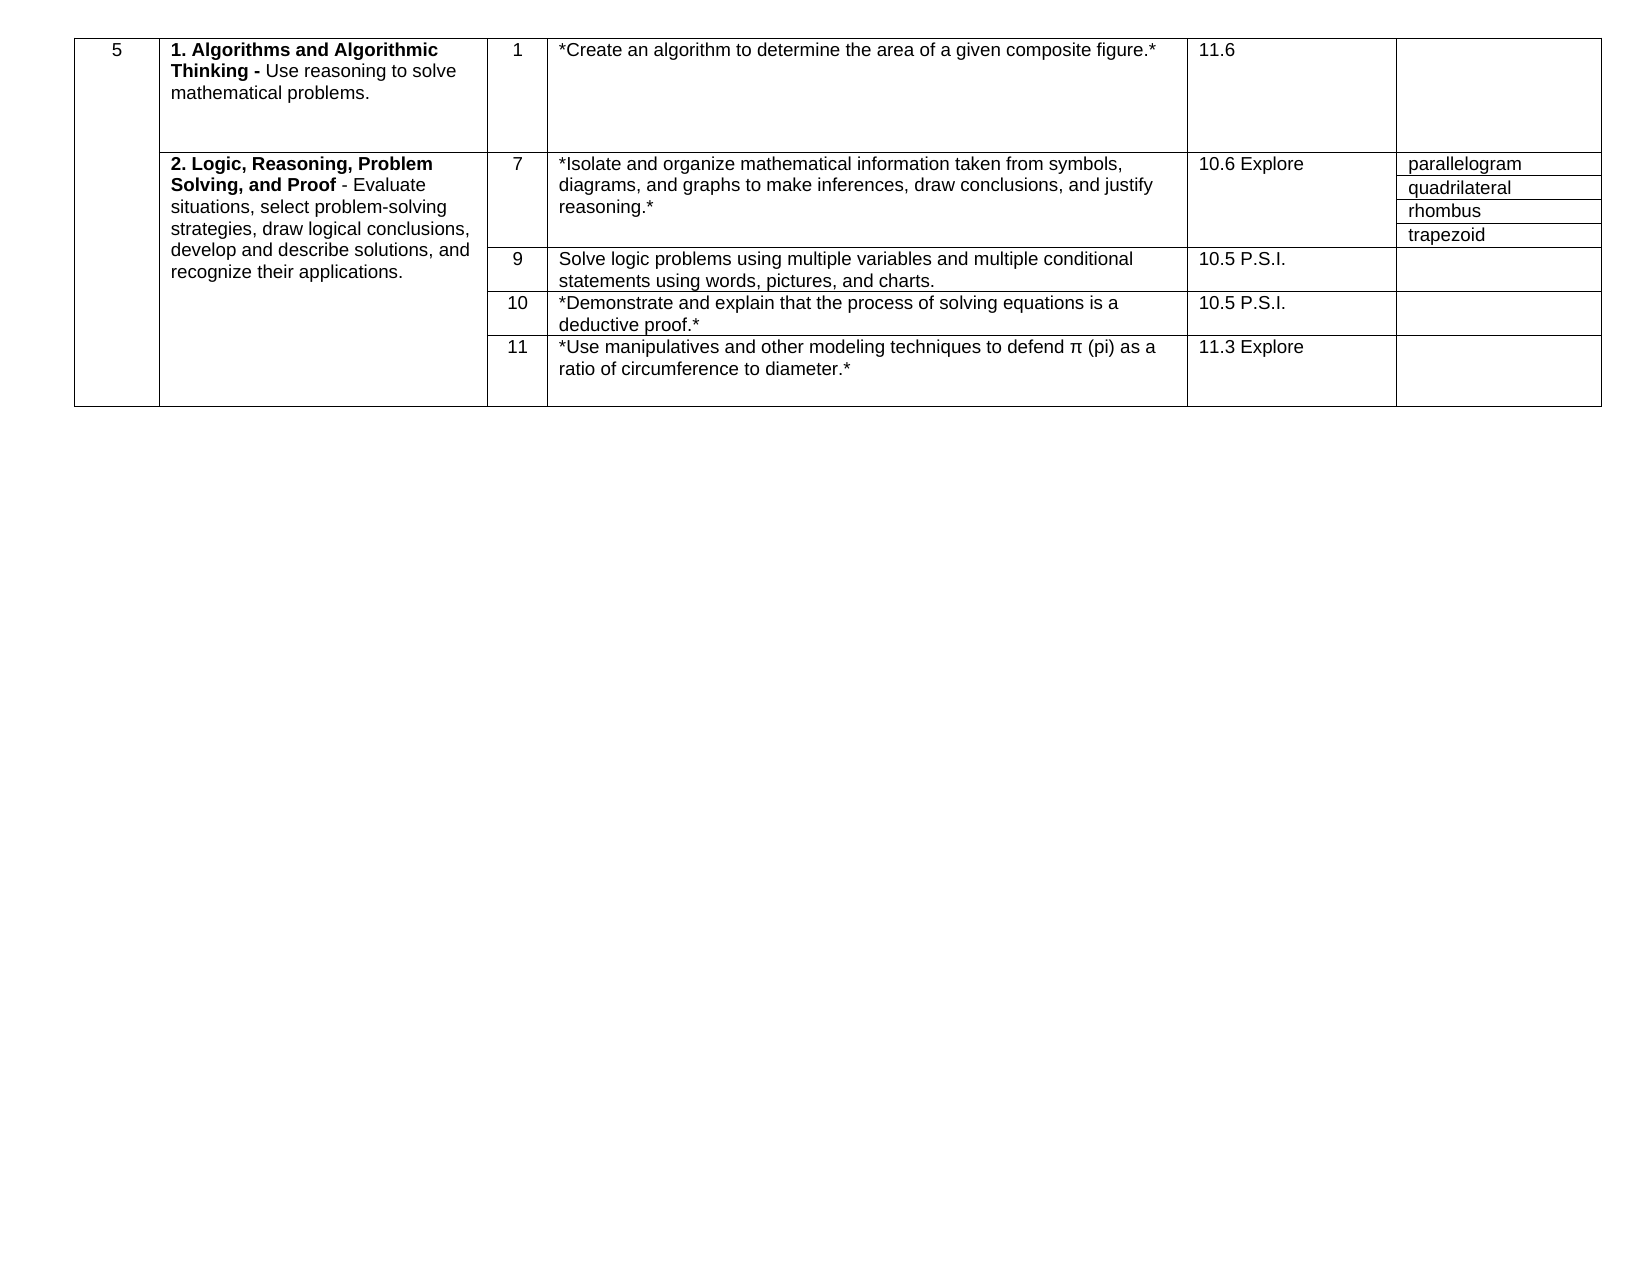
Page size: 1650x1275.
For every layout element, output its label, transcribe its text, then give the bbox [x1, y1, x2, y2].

table_cell Solve logic problems using multiple variables and multiple conditional statements using words, pictures, and charts. [548, 248, 1187, 291]
table_cell trapezoid [1397, 224, 1601, 247]
table_cell *Isolate and organize mathematical information taken from symbols, diagrams, and graphs to make inferences, draw conclusions, and justify reasoning.* [548, 153, 1187, 247]
table_cell [1397, 248, 1601, 291]
table_cell 5 [75, 39, 159, 406]
table_cell 1 [488, 39, 547, 152]
table_cell 10.6 Explore [1188, 153, 1396, 247]
table_cell 11.6 [1188, 39, 1396, 152]
table_cell parallelogram [1397, 153, 1601, 175]
table_cell 10 [488, 292, 547, 335]
table_cell 11 [488, 336, 547, 406]
table_cell 1. Algorithms and Algorithmic Thinking - Use reasoning to solve mathematical problems. [160, 39, 487, 152]
table_cell [1397, 39, 1601, 152]
table_cell rhombus [1397, 200, 1601, 223]
table_cell 10.5 P.S.I. [1188, 292, 1396, 335]
table_cell 11.3 Explore [1188, 336, 1396, 406]
table_cell 7 [488, 153, 547, 247]
table_cell [1397, 292, 1601, 335]
table_cell *Use manipulatives and other modeling techniques to defend π (pi) as a ratio of circumference to diameter.* [548, 336, 1187, 406]
table_cell *Create an algorithm to determine the area of a given composite figure.* [548, 39, 1187, 152]
table_cell 10.5 P.S.I. [1188, 248, 1396, 291]
table_cell *Demonstrate and explain that the process of solving equations is a deductive proof.* [548, 292, 1187, 335]
table_cell 9 [488, 248, 547, 291]
table_cell 2. Logic, Reasoning, Problem Solving, and Proof - Evaluate situations, select problem-solving strategies, draw logical conclusions, develop and describe solutions, and recognize their applications. [160, 153, 487, 406]
table_cell [1397, 336, 1601, 406]
table_cell quadrilateral [1397, 176, 1601, 199]
